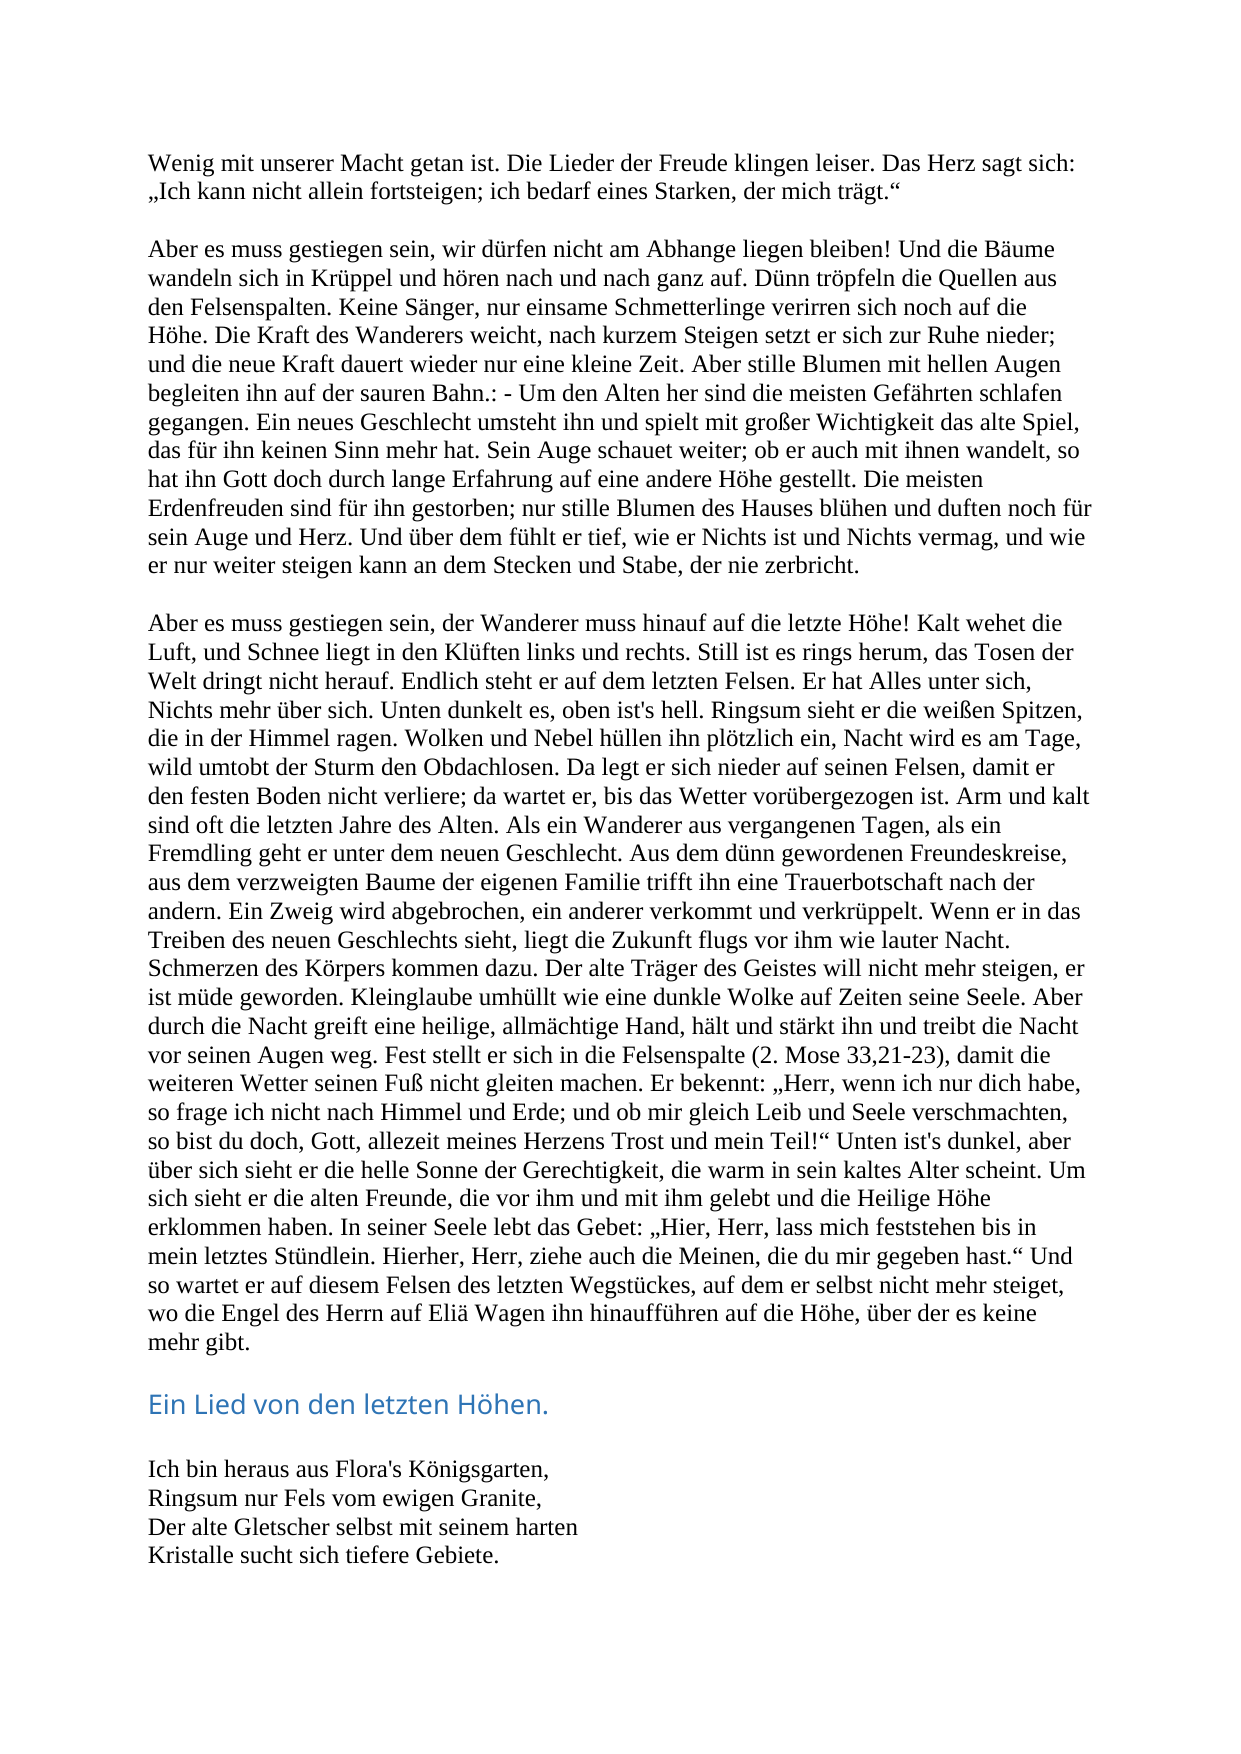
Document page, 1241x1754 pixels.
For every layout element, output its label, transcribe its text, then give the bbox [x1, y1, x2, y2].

text Ich bin heraus aus Flora's Königsgarten, Ringsum nur Fels vom ewigen Granite, Der alte Gletscher selbst mit seinem harten Kristalle sucht sich tiefere Gebiete. [148, 1454, 1093, 1569]
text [148, 148, 1093, 205]
subtitle Ein Lied von den letzten Höhen. [148, 1385, 1093, 1422]
text Aber es muss gestiegen sein, wir dürfen nicht am Abhange liegen bleiben! Und die Bäume wandeln sich in Krüppel und hören nach und nach ganz auf. Dünn tröpfeln die Quellen aus den Felsenspalten. Keine Sänger, nur einsame Schmetterlinge verirren sich noch auf die Höhe. Die Kraft des Wanderers weicht, nach kurzem Steigen setzt er sich zur Ruhe nieder; und die neue Kraft dauert wieder nur eine kleine Zeit. Aber stille Blumen mit hellen Augen begleiten ihn auf der sauren Bahn.: - Um den Alten her sind die meisten Gefährten schlafen gegangen. Ein neues Geschlecht umsteht ihn und spielt mit großer Wichtigkeit das alte Spiel, das für ihn keinen Sinn mehr hat. Sein Auge schauet weiter; ob er auch mit ihnen wandelt, so hat ihn Gott doch durch lange Erfahrung auf eine andere Höhe gestellt. Die meisten Erdenfreuden sind für ihn gestorben; nur stille Blumen des Hauses blühen und duften noch für sein Auge und Herz. Und über dem fühlt er tief, wie er Nichts ist und Nichts vermag, und wie er nur weiter steigen kann an dem Stecken und Stabe, der nie zerbricht. [148, 234, 1093, 579]
text Aber es muss gestiegen sein, der Wanderer muss hinauf auf die letzte Höhe! Kalt wehet die Luft, und Schnee liegt in den Klüften links und rechts. Still ist es rings herum, das Tosen der Welt dringt nicht herauf. Endlich steht er auf dem letzten Felsen. Er hat Alles unter sich, Nichts mehr über sich. Unten dunkelt es, oben ist's hell. Ringsum sieht er die weißen Spitzen, die in der Himmel ragen. Wolken und Nebel hüllen ihn plötzlich ein, Nacht wird es am Tage, wild umtobt der Sturm den Obdachlosen. Da legt er sich nieder auf seinen Felsen, damit er den festen Boden nicht verliere; da wartet er, bis das Wetter vorübergezogen ist. Arm und kalt sind oft die letzten Jahre des Alten. Als ein Wanderer aus vergangenen Tagen, als ein Fremdling geht er unter dem neuen Geschlecht. Aus dem dünn gewordenen Freundeskreise, aus dem verzweigten Baume der eigenen Familie trifft ihn eine Trauerbotschaft nach der andern. Ein Zweig wird abgebrochen, ein anderer verkommt und verkrüppelt. Wenn er in das Treiben des neuen Geschlechts sieht, liegt die Zukunft flugs vor ihm wie lauter Nacht. Schmerzen des Körpers kommen dazu. Der alte Träger des Geistes will nicht mehr steigen, er ist müde geworden. Kleinglaube umhüllt wie eine dunkle Wolke auf Zeiten seine Seele. Aber durch die Nacht greift eine heilige, allmächtige Hand, hält und stärkt ihn und treibt die Nacht vor seinen Augen weg. Fest stellt er sich in die Felsenspalte (2. Mose 33,21-23), damit die weiteren Wetter seinen Fuß nicht gleiten machen. Er bekennt: „Herr, wenn ich nur dich habe, so frage ich nicht nach Himmel und Erde; und ob mir gleich Leib und Seele verschmachten, so bist du doch, Gott, allezeit meines Herzens Trost und mein Teil!“ Unten ist's dunkel, aber über sich sieht er die helle Sonne der Gerechtigkeit, die warm in sein kaltes Alter scheint. Um sich sieht er die alten Freunde, die vor ihm und mit ihm gelebt und die Heilige Höhe erklommen haben. In seiner Seele lebt das Gebet: „Hier, Herr, lass mich feststehen bis in mein letztes Stündlein. Hierher, Herr, ziehe auch die Meinen, die du mir gegeben hast.“ Und so wartet er auf diesem Felsen des letzten Wegstückes, auf dem er selbst nicht mehr steiget, wo die Engel des Herrn auf Eliä Wagen ihn hinaufführen auf die Höhe, über der es keine mehr gibt. [148, 608, 1093, 1356]
